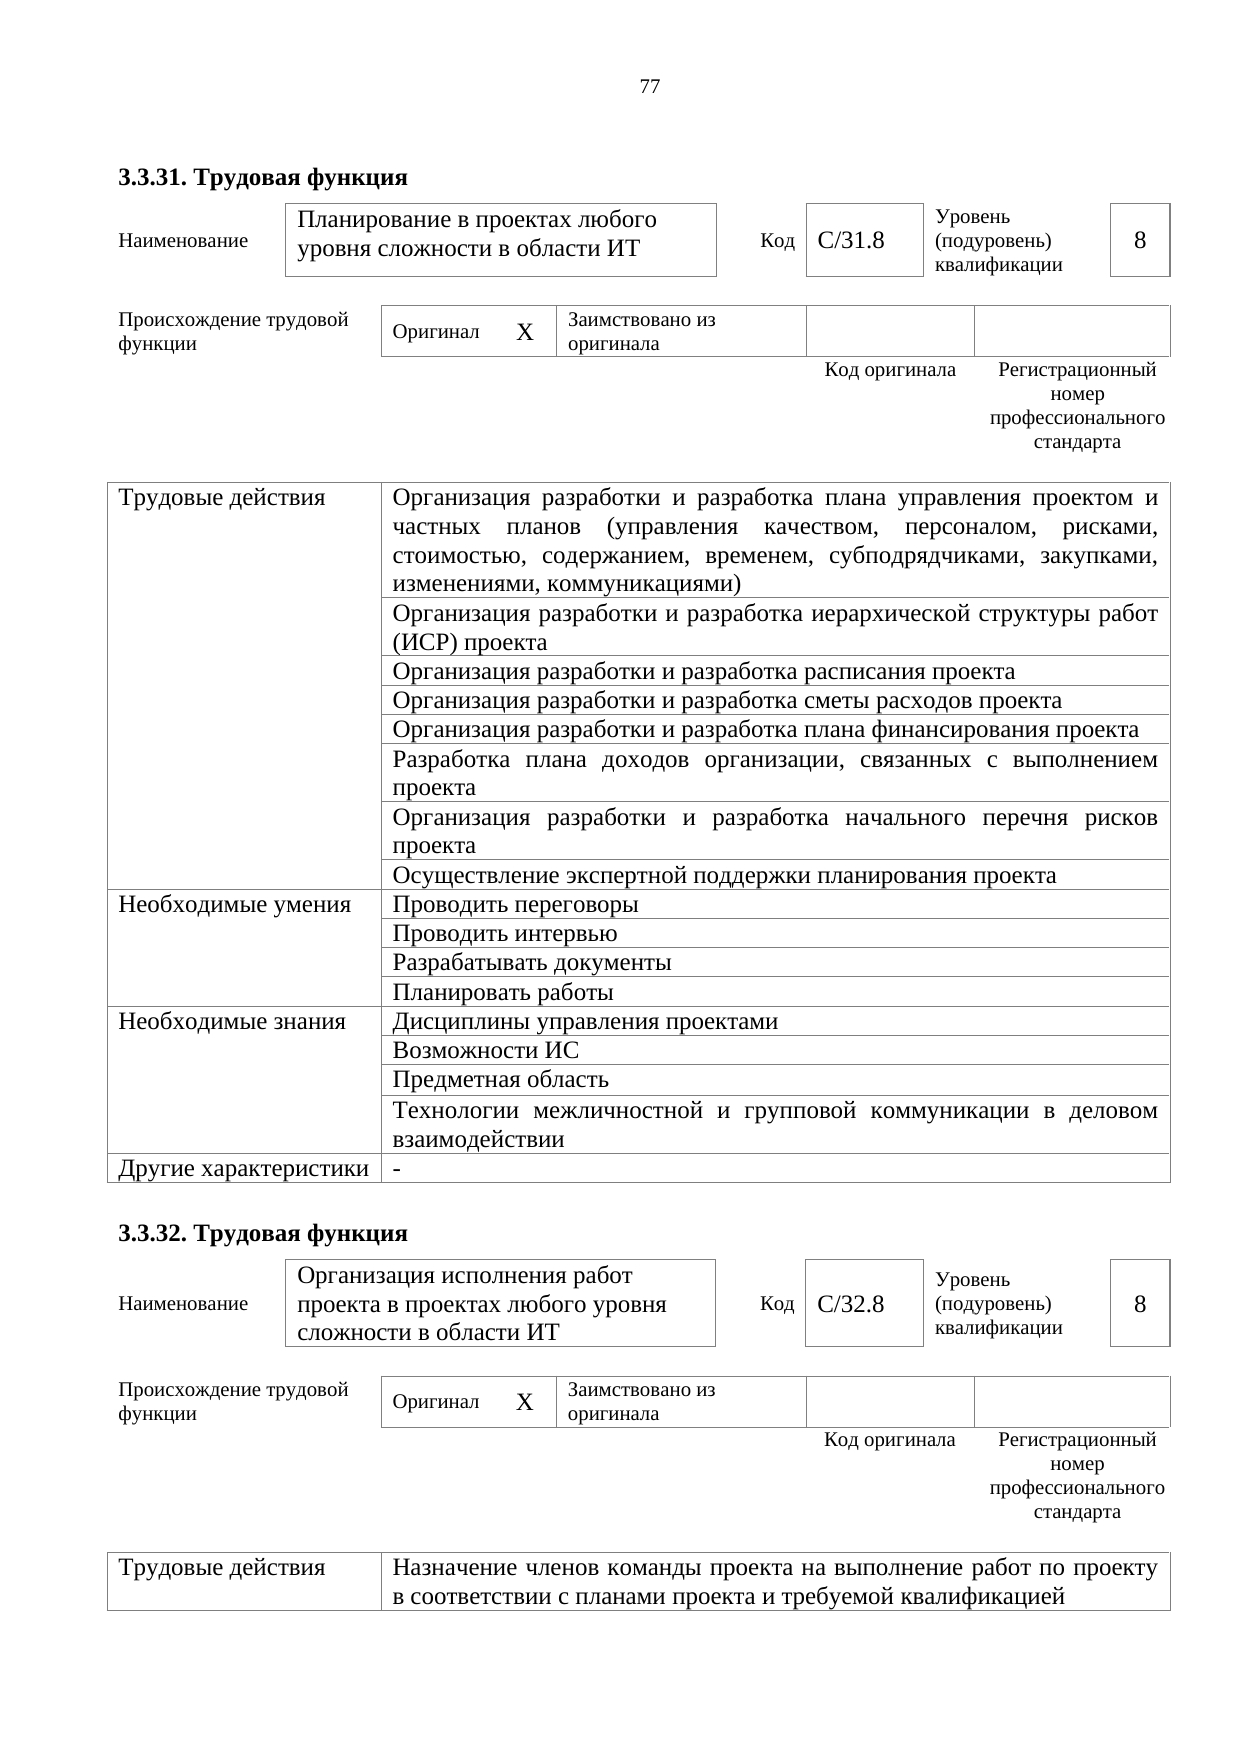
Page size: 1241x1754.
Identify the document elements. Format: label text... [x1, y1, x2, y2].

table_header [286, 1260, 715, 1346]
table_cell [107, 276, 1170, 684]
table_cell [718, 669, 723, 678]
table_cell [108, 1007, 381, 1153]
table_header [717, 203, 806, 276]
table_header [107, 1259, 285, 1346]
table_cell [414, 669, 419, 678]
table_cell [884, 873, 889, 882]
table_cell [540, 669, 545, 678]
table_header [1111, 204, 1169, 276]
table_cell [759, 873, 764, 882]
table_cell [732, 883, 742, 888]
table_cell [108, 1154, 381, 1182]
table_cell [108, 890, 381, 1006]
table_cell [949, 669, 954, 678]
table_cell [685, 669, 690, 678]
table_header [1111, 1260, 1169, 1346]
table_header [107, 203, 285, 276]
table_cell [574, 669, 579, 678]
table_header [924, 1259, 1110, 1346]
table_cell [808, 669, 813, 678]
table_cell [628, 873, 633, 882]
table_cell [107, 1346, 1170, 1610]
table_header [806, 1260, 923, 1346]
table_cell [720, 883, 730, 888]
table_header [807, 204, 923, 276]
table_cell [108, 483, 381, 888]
subtitle 3.3.32. Трудовая функция [118, 1218, 1181, 1246]
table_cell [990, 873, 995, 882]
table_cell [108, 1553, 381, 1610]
subtitle 3.3.31. Трудовая функция [118, 162, 1181, 190]
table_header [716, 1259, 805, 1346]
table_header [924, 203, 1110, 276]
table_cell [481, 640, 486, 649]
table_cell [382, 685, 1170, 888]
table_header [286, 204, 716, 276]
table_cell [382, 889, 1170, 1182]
